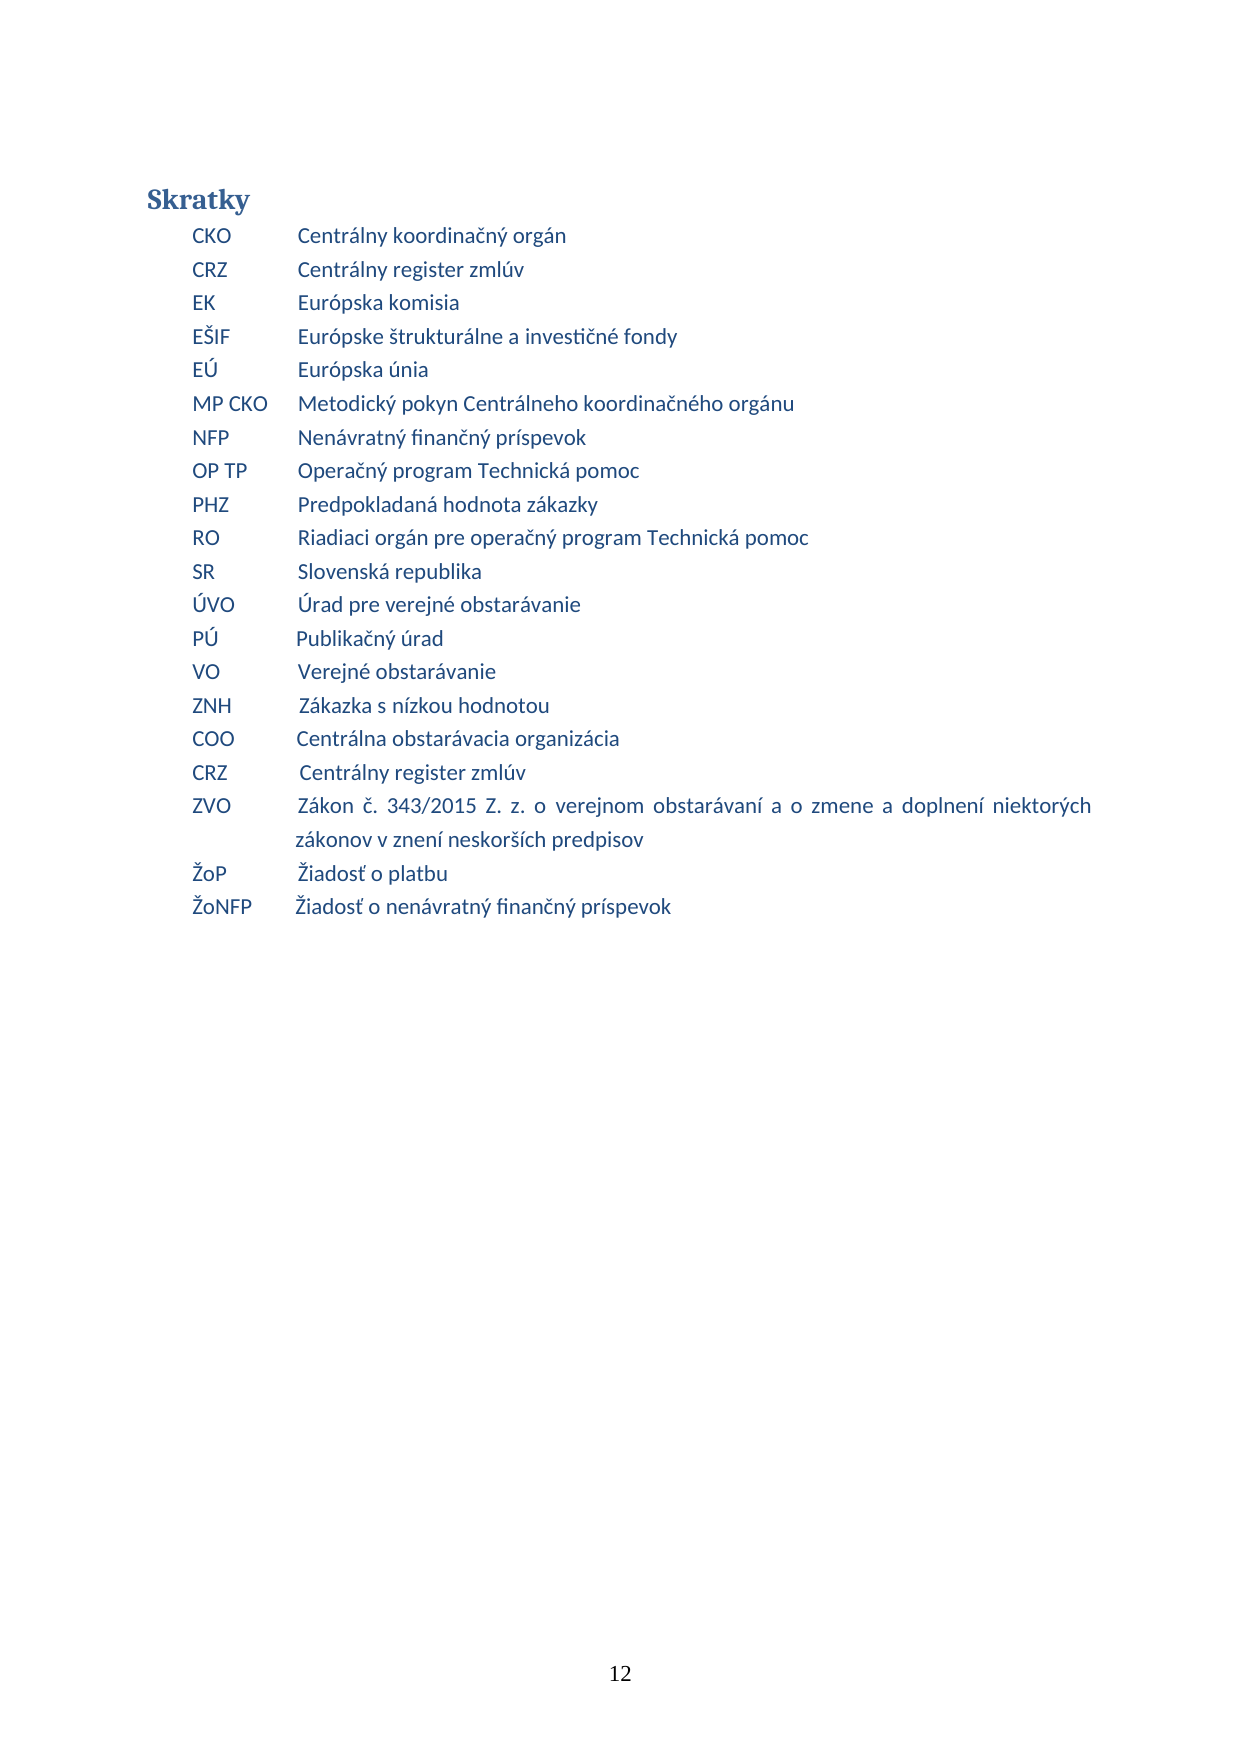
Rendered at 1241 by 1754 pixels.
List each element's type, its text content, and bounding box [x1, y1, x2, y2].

text COO Centrálna obstarávacia organizácia [192, 724, 1093, 753]
text EK Európska komisia [192, 288, 1093, 317]
text ŽoNFP Žiadosť o nenávratný finančný príspevok [192, 892, 1093, 920]
text MP CKO Metodický pokyn Centrálneho koordinačného orgánu [192, 389, 1093, 417]
text ÚVO Úrad pre verejné obstarávanie [192, 590, 1093, 618]
text ŽoP Žiadosť o platbu [192, 859, 1093, 887]
text PÚ Publikačný úrad [192, 624, 1093, 652]
text OP TP Operačný program Technická pomoc [192, 456, 1093, 484]
text RO Riadiaci orgán pre operačný program Technická pomoc [192, 523, 1093, 551]
text ZNH Zákazka s nízkou hodnotou [192, 691, 1093, 719]
text PHZ Predpokladaná hodnota zákazky [192, 490, 1093, 518]
text EŠIF Európske štrukturálne a investičné fondy [192, 322, 1093, 350]
text NFP Nenávratný finančný príspevok [192, 423, 1093, 451]
text CRZ Centrálny register zmlúv [192, 758, 1093, 786]
text SR Slovenská republika [192, 557, 1093, 585]
text VO Verejné obstarávanie [192, 657, 1093, 686]
text EÚ Európska únia [192, 356, 1093, 384]
text CKO Centrálny koordinačný orgán [192, 221, 1093, 249]
subtitle Skratky [148, 183, 1093, 216]
text ZVO Zákon č. 343/2015 Z. z. o verejnom obstarávaní a o zmene a doplnení niektorých zákonov v znení neskorších predpisov [192, 792, 1093, 853]
text CRZ Centrálny register zmlúv [192, 255, 1093, 283]
